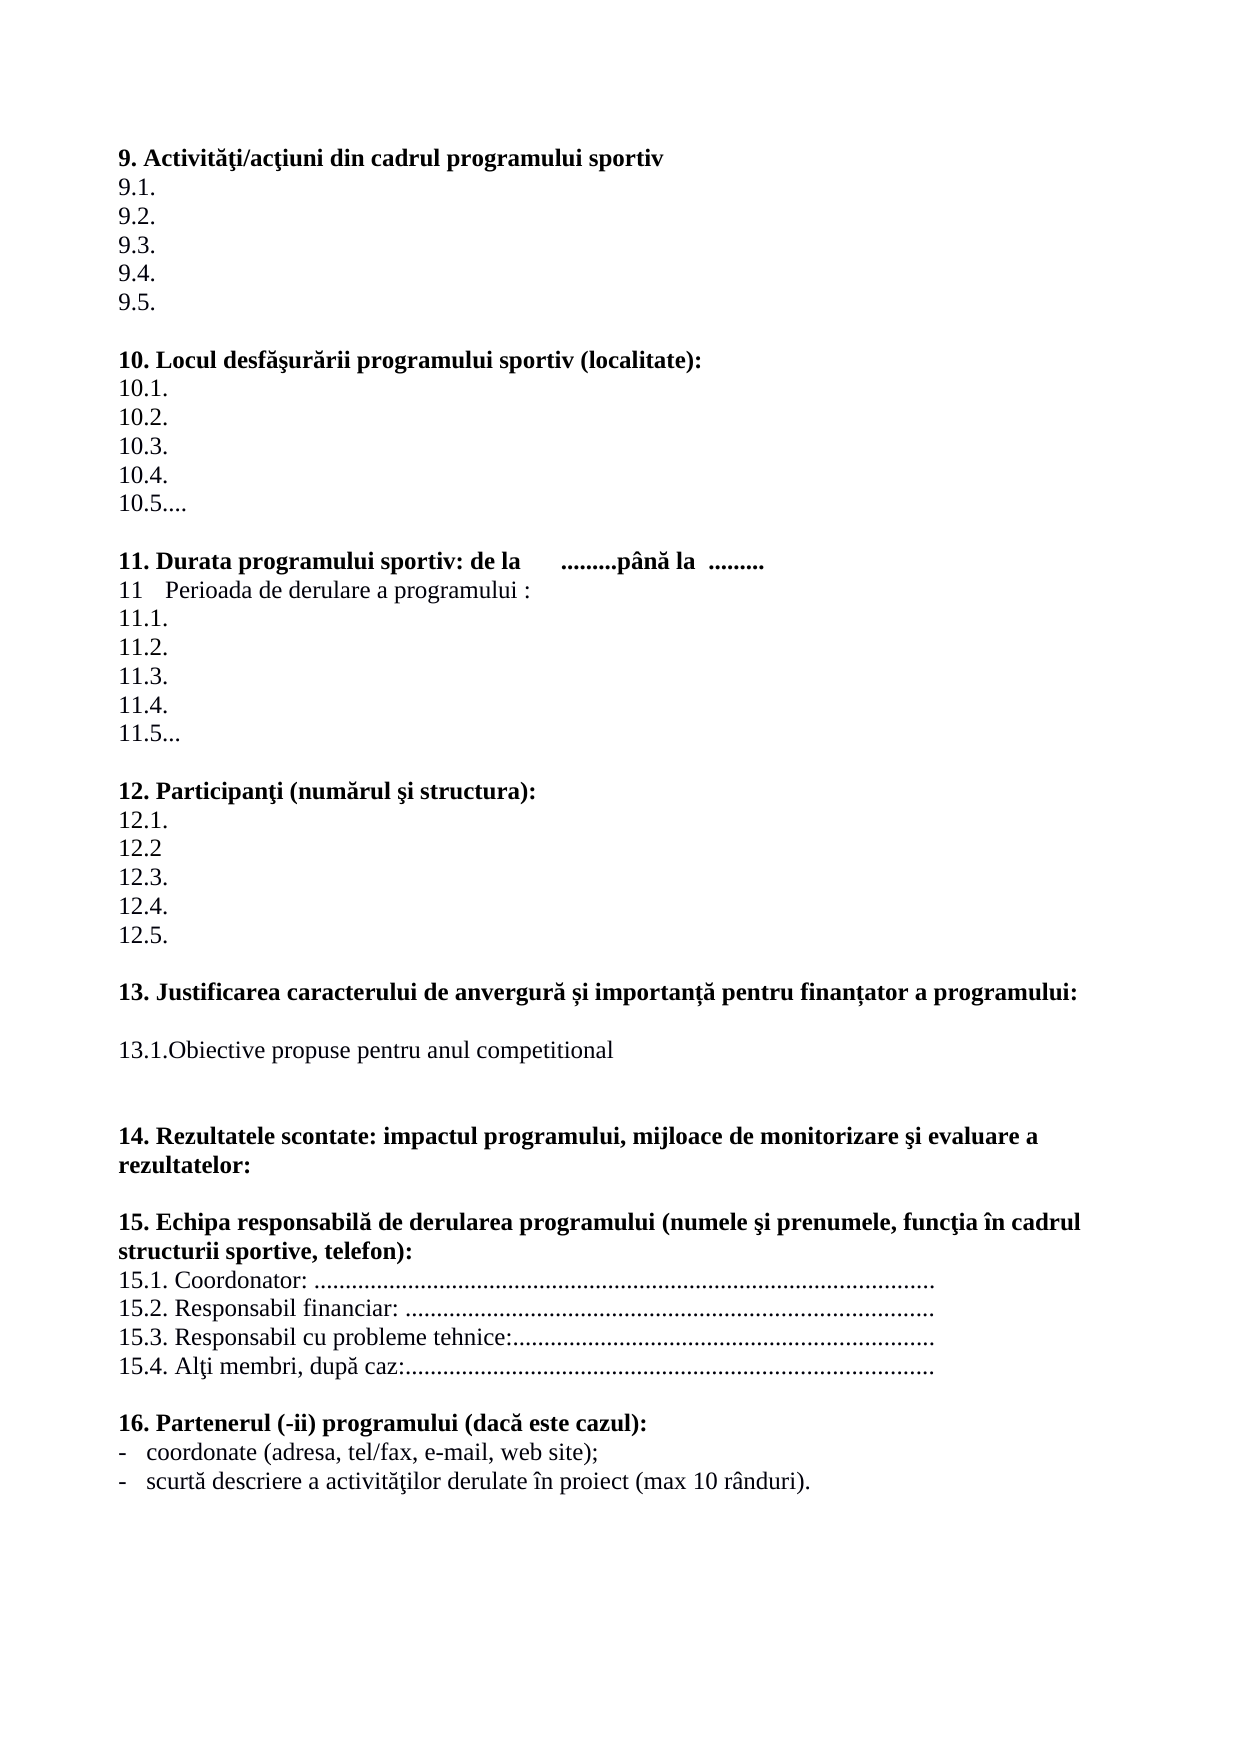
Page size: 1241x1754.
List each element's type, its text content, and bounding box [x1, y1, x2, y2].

text 10.2. [118, 402, 1122, 431]
text 12.2 [118, 833, 1122, 862]
text 10. Locul desfăşurării programului sportiv (localitate): [118, 345, 1122, 373]
text 10.3. [118, 431, 1122, 460]
text 11.3. [118, 661, 1122, 690]
text 12.1. [118, 805, 1122, 833]
text 12.3. [118, 862, 1122, 891]
text 15.1. Coordonator: [118, 1265, 1122, 1293]
list coordonate (adresa, tel/fax, e-mail, web site); [118, 1437, 1122, 1466]
text 14. Rezultatele scontate: impactul programului, mijloace de monitorizare şi evaluare a rezultatelor: [118, 1121, 1122, 1178]
text 9.2. [118, 201, 1122, 230]
text 11.2. [118, 632, 1122, 661]
text 9. Activităţi/acţiuni din cadrul programului sportiv [118, 143, 1122, 172]
text 13. Justificarea caracterului de anvergură și importanță pentru finanțator a programului: [118, 977, 1122, 1006]
text 10.4. [118, 460, 1122, 488]
text 9.5. [118, 287, 1122, 316]
text 15.4. Alţi membri, după caz: [118, 1351, 1122, 1380]
text 12. Participanţi (numărul şi structura): [118, 776, 1122, 805]
list scurtă descriere a activităţilor derulate în proiect (max 10 rânduri). [118, 1466, 1122, 1495]
text 15. Echipa responsabilă de derularea programului (numele şi prenumele, funcţia în cadrul structurii sportive, telefon): [118, 1207, 1122, 1265]
text 10.1. [118, 373, 1122, 402]
text 13.1.Obiective propuse pentru anul competitional [118, 1035, 1122, 1063]
text 15.3. Responsabil cu probleme tehnice: [118, 1322, 1122, 1351]
text 11.5... [118, 718, 1122, 747]
text 9.1. [118, 172, 1122, 201]
text 15.2. Responsabil financiar: [118, 1293, 1122, 1322]
text 16. Partenerul (-ii) programului (dacă este cazul): [118, 1408, 1122, 1437]
text 11.1. [118, 603, 1122, 632]
text 11.4. [118, 690, 1122, 718]
text 10.5.... [118, 488, 1122, 517]
text 9.4. [118, 258, 1122, 287]
text 9.3. [118, 230, 1122, 258]
list Perioada de derulare a programului : [118, 575, 1122, 603]
text 12.4. [118, 891, 1122, 920]
text 12.5. [118, 920, 1122, 948]
text 11. Durata programului sportiv: de la .........până la ......... [118, 546, 1122, 575]
